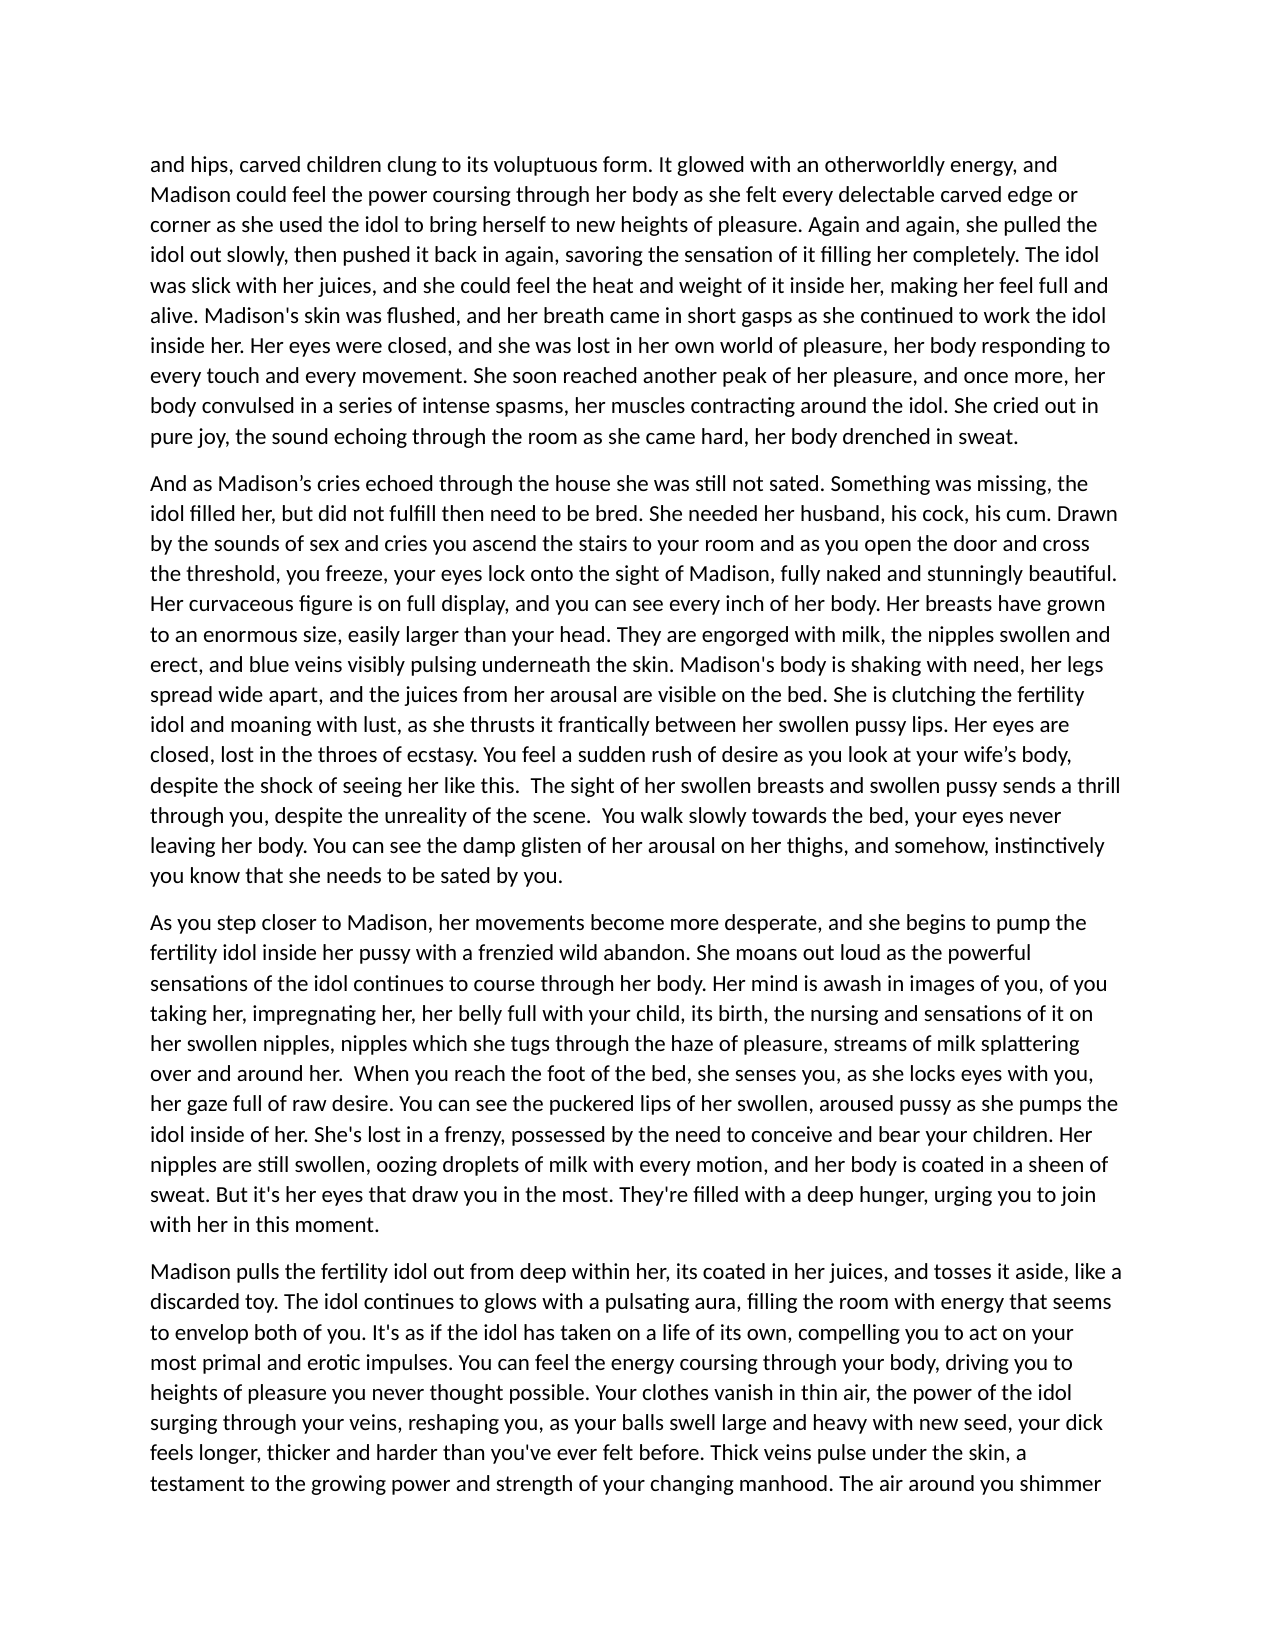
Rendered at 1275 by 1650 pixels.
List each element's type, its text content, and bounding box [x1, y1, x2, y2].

text As you step closer to Madison, her movements become more desperate, and she begins to pump the fertility idol inside her pussy with a frenzied wild abandon. She moans out loud as the powerful sensations of the idol continues to course through her body. Her mind is awash in images of you, of you taking her, impregnating her, her belly full with your child, its birth, the nursing and sensations of it on her swollen nipples, nipples which she tugs through the haze of pleasure, streams of milk splattering over and around her. When you reach the foot of the bed, she senses you, as she locks eyes with you, her gaze full of raw desire. You can see the puckered lips of her swollen, aroused pussy as she pumps the idol inside of her. She's lost in a frenzy, possessed by the need to conceive and bear your children. Her nipples are still swollen, oozing droplets of milk with every motion, and her body is coated in a sheen of sweat. But it's her eyes that draw you in the most. They're filled with a deep hunger, urging you to join with her in this moment. [150, 908, 1125, 1238]
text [150, 150, 1125, 450]
text And as Madison’s cries echoed through the house she was still not sated. Something was missing, the idol filled her, but did not fulfill then need to be bred. She needed her husband, his cock, his cum. Drawn by the sounds of sex and cries you ascend the stairs to your room and as you open the door and cross the threshold, you freeze, your eyes lock onto the sight of Madison, fully naked and stunningly beautiful. Her curvaceous figure is on full display, and you can see every inch of her body. Her breasts have grown to an enormous size, easily larger than your head. They are engorged with milk, the nipples swollen and erect, and blue veins visibly pulsing underneath the skin. Madison's body is shaking with need, her legs spread wide apart, and the juices from her arousal are visible on the bed. She is clutching the fertility idol and moaning with lust, as she thrusts it frantically between her swollen pussy lips. Her eyes are closed, lost in the throes of ecstasy. You feel a sudden rush of desire as you look at your wife’s body, despite the shock of seeing her like this. The sight of her swollen breasts and swollen pussy sends a thrill through you, despite the unreality of the scene. You walk slowly towards the bed, your eyes never leaving her body. You can see the damp glisten of her arousal on her thighs, and somehow, instinctively you know that she needs to be sated by you. [150, 469, 1125, 889]
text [150, 1257, 1125, 1497]
